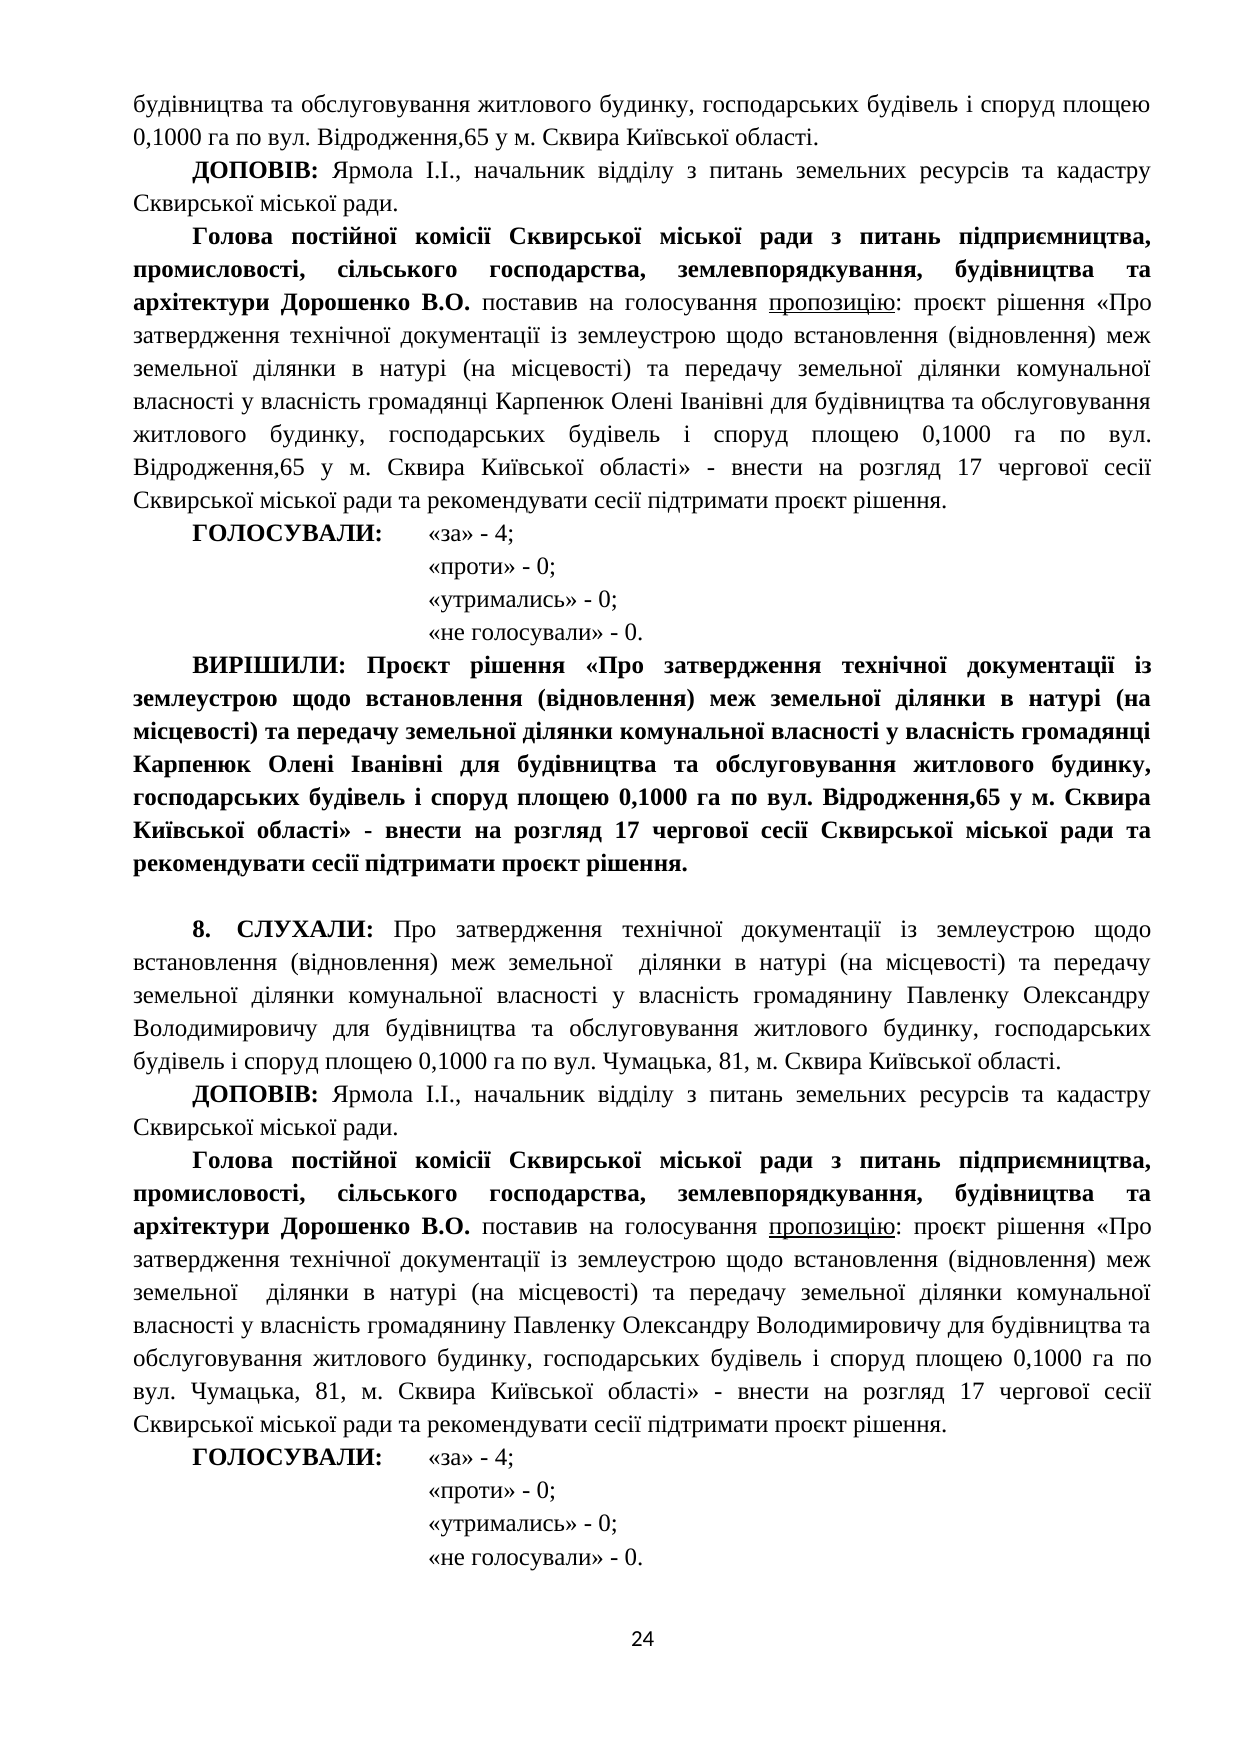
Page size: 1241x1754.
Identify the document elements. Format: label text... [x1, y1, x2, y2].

text Голова постійної комісії Сквирської міської ради з питань підприємництва, промисловості, сільського господарства, землевпорядкування, будівництва та архітектури Дорошенко В.О. поставив на голосування пропозицію: проєкт рішення «Про затвердження технічної документації із землеустрою щодо встановлення (відновлення) меж земельної ділянки в натурі (на місцевості) та передачу земельної ділянки комунальної власності у власність громадянці Карпенюк Олені Іванівні для будівництва та обслуговування житлового будинку, господарських будівель і споруд площею 0,1000 га по вул. Відродження,65 у м. Сквира Київської області» - внести на розгляд 17 чергової сесії Сквирської міської ради та рекомендувати сесії підтримати проєкт рішення. [133, 221, 1152, 514]
list ДОПОВІВ: Ярмола І.І., начальник відділу з питань земельних ресурсів та кадастру Сквирської міської ради. [133, 155, 1152, 216]
text Голова постійної комісії Сквирської міської ради з питань підприємництва, промисловості, сільського господарства, землевпорядкування, будівництва та архітектури Дорошенко В.О. поставив на голосування пропозицію: проєкт рішення «Про затвердження технічної документації із землеустрою щодо встановлення (відновлення) меж земельної ділянки в натурі (на місцевості) та передачу земельної ділянки комунальної власності у власність громадянину Павленку Олександру Володимировичу для будівництва та обслуговування житлового будинку, господарських будівель і споруд площею 0,1000 га по вул. Чумацька, 81, м. Сквира Київської області» - внести на розгляд 17 чергової сесії Сквирської міської ради та рекомендувати сесії підтримати проєкт рішення. [133, 1145, 1152, 1438]
text «утримались» - 0; [133, 1508, 1152, 1537]
list ВИРІШИЛИ: Проєкт рішення «Про затвердження технічної документації із землеустрою щодо встановлення (відновлення) меж земельної ділянки в натурі (на місцевості) та передачу земельної ділянки комунальної власності у власність громадянці Карпенюк Олені Іванівні для будівництва та обслуговування житлового будинку, господарських будівель і споруд площею 0,1000 га по вул. Відродження,65 у м. Сквира Київської області» - внести на розгляд 17 чергової сесії Сквирської міської ради та рекомендувати сесії підтримати проєкт рішення. [133, 650, 1152, 877]
text «проти» - 0; [133, 551, 1152, 580]
list СЛУХАЛИ: Про затвердження технічної документації із землеустрою щодо встановлення (відновлення) меж земельної ділянки в натурі (на місцевості) та передачу земельної ділянки комунальної власності у власність громадянину Павленку Олександру Володимировичу для будівництва та обслуговування житлового будинку, господарських будівель і споруд площею 0,1000 га по вул. Чумацька, 81, м. Сквира Київської області. [133, 914, 1152, 1075]
text «не голосували» - 0. [133, 617, 1152, 646]
text «не голосували» - 0. [133, 1542, 1152, 1570]
text «проти» - 0; [133, 1476, 1152, 1504]
list ГОЛОСУВАЛИ: «за» - 4; [133, 518, 1152, 547]
text «утримались» - 0; [133, 584, 1152, 613]
list ДОПОВІВ: Ярмола І.І., начальник відділу з питань земельних ресурсів та кадастру Сквирської міської ради. [133, 1079, 1152, 1141]
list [133, 89, 1152, 150]
list ГОЛОСУВАЛИ: «за» - 4; [133, 1442, 1152, 1471]
